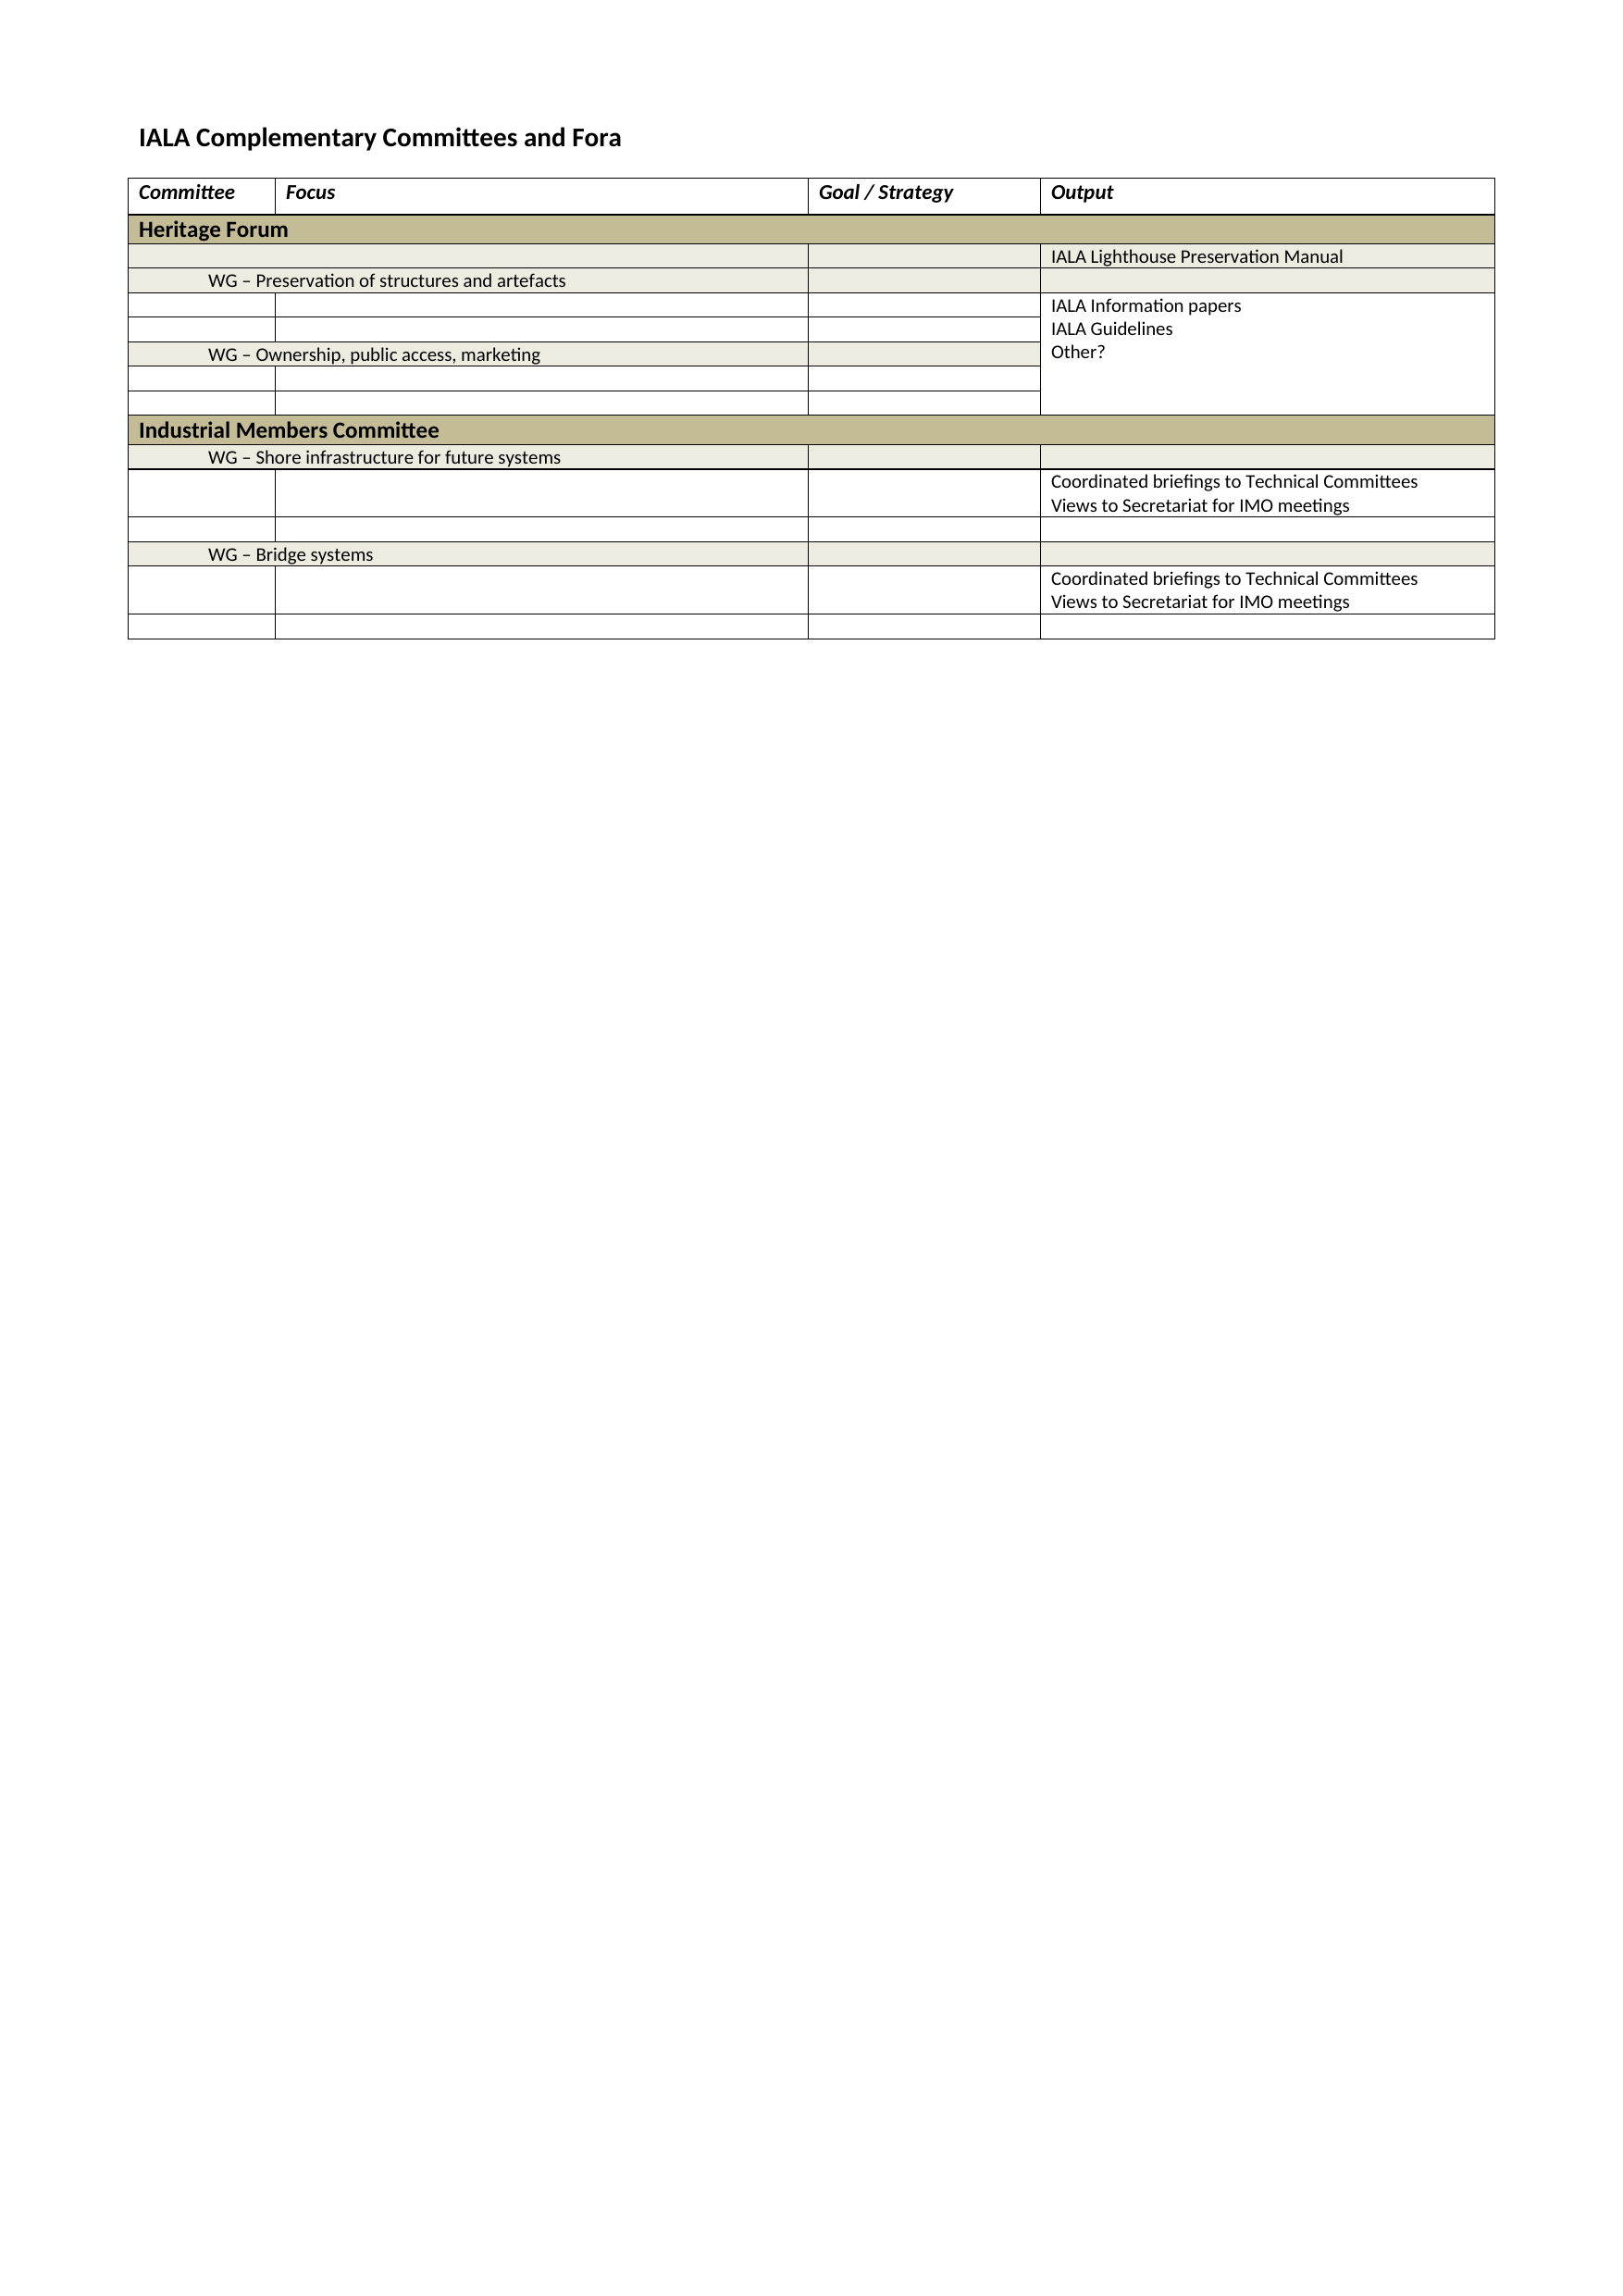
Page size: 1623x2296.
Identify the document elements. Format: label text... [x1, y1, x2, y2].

table_cell [1041, 614, 1494, 638]
table_cell Industrial Members Committee [129, 416, 1494, 444]
table_cell [129, 614, 275, 638]
table_cell Coordinated briefings to Technical Committees Views to Secretariat for IMO meetings [1041, 566, 1494, 614]
table_cell [129, 317, 275, 341]
table_cell [809, 244, 1040, 267]
table_cell [809, 614, 1040, 638]
table_cell [809, 566, 1040, 614]
table_cell [809, 445, 1040, 468]
table_cell WG – Shore infrastructure for future systems [129, 445, 808, 468]
table_cell [276, 517, 808, 541]
table_cell [129, 293, 275, 316]
table_header Committee [129, 179, 275, 214]
text IALA Complementary Committees and Fora [139, 120, 1484, 154]
table_cell [809, 268, 1040, 292]
table_cell [276, 366, 808, 391]
table_cell [809, 517, 1040, 541]
table_cell [809, 391, 1040, 415]
table_cell [809, 293, 1040, 316]
table_cell [1041, 268, 1494, 292]
table_cell [276, 317, 808, 341]
table_cell [809, 470, 1040, 516]
table_cell [129, 391, 275, 415]
table_cell WG – Preservation of structures and artefacts [129, 268, 808, 292]
table_cell [276, 614, 808, 638]
table_cell [1041, 542, 1494, 565]
table_cell [809, 317, 1040, 341]
table_cell [276, 470, 808, 516]
table_header Goal / Strategy [809, 179, 1040, 214]
table_cell [809, 542, 1040, 565]
table_header Output [1041, 179, 1494, 214]
table_cell Heritage Forum [129, 216, 1494, 243]
table_cell [1041, 517, 1494, 541]
table_cell [129, 470, 275, 516]
table_cell [276, 566, 808, 614]
table_header Focus [276, 179, 808, 214]
table_cell WG – Bridge systems [129, 542, 808, 565]
table_cell IALA Lighthouse Preservation Manual [1041, 244, 1494, 267]
table_cell [1041, 445, 1494, 468]
table_cell [276, 391, 808, 415]
table_cell Coordinated briefings to Technical Committees Views to Secretariat for IMO meetings [1041, 470, 1494, 516]
table_cell [129, 517, 275, 541]
table_cell [809, 342, 1040, 366]
table_cell [129, 366, 275, 391]
table_cell WG – Ownership, public access, marketing [129, 342, 808, 366]
table_cell IALA Information papers IALA Guidelines Other? [1041, 293, 1494, 415]
table_cell [129, 566, 275, 614]
table_cell [276, 293, 808, 316]
table_cell [129, 244, 808, 267]
table_cell [809, 366, 1040, 391]
